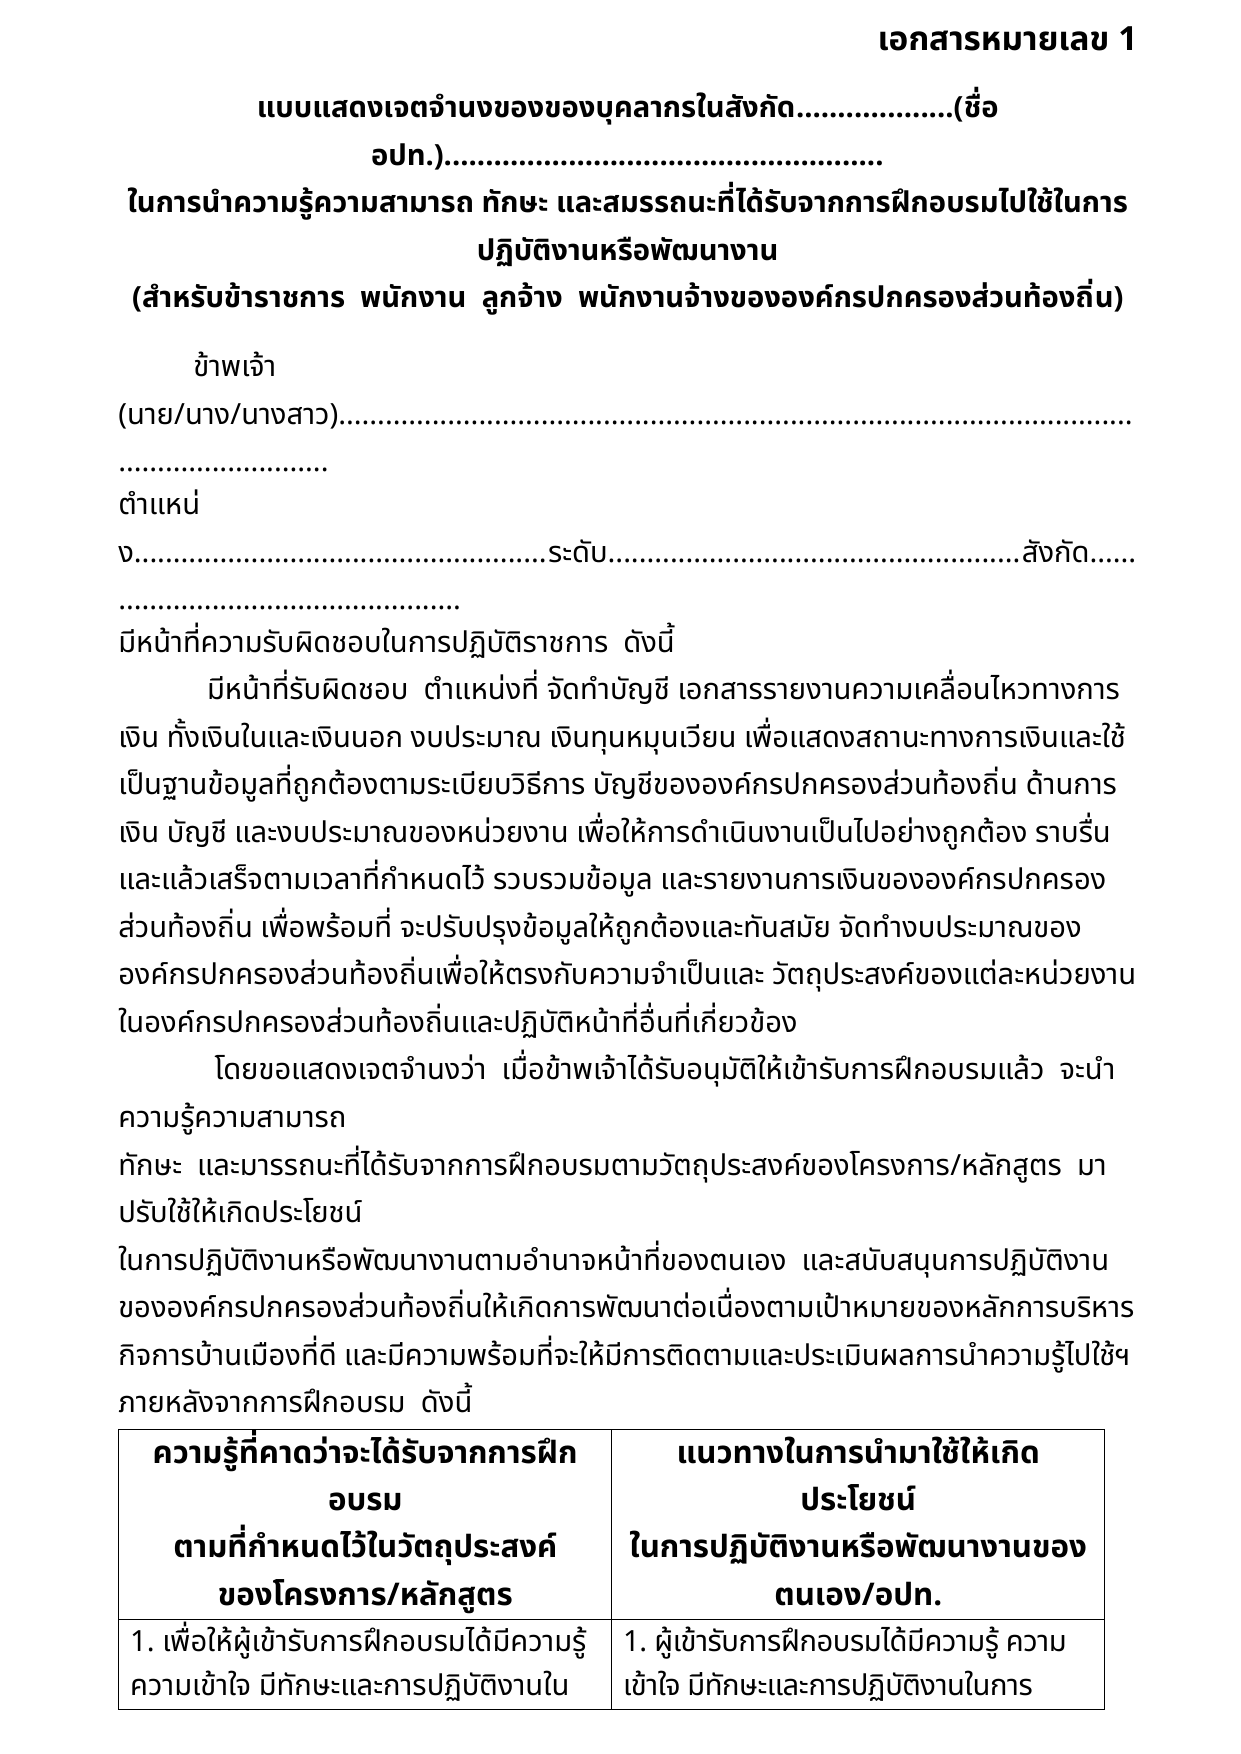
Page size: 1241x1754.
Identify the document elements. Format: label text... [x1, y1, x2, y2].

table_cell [612, 1620, 1104, 1708]
text แบบแสดงเจตจำนงของของบุคลากรในสังกัด...................(ชื่อ อปท.)..................................................... [118, 86, 1137, 178]
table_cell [119, 1620, 611, 1708]
list ทักษะ และมารรถนะที่ได้รับจากการฝึกอบรมตามวัตถุประสงค์ของโครงการ/หลักสูตร มาปรับใช้ให้เกิดประโยชน์ [118, 1144, 1137, 1236]
text (สำหรับข้าราชการ พนักงาน ลูกจ้าง พนักงานจ้างขององค์กรปกครองส่วนท้องถิ่น) [118, 277, 1137, 321]
text ในการนำความรู้ความสามารถ ทักษะ และสมรรถนะที่ได้รับจากการฝึกอบรมไปใช้ในการปฏิบัติงานหรือพัฒนางาน [118, 182, 1137, 273]
text ตำแหน่ง.....................................................ระดับ.....................................................สังกัด.................................................. [118, 483, 1137, 618]
text มีหน้าที่ความรับผิดชอบในการปฏิบัติราชการ ดังนี้ [118, 621, 1137, 665]
table_header แนวทางในการนำมาใช้ให้เกิดประโยชน์ ในการปฏิบัติงานหรือพัฒนางานของตนเอง/อปท. [612, 1430, 1104, 1619]
text เอกสารหมายเลข 1 [118, 15, 1137, 65]
table_header ความรู้ที่คาดว่าจะได้รับจากการฝึกอบรม ตามที่กำหนดไว้ในวัตถุประสงค์ ของโครงการ/หลักสูตร [119, 1430, 611, 1619]
list มีหน้าที่รับผิดชอบ ตำแหน่งที่ จัดทำบัญชี เอกสารรายงานความเคลื่อนไหวทางการเงิน ทั้งเงินในและเงินนอก งบประมาณ เงินทุนหมุนเวียน เพื่อแสดงสถานะทางการเงินและใช้เป็นฐานข้อมูลที่ถูกต้องตามระเบียบวิธีการ บัญชีขององค์กรปกครองส่วนท้องถิ่น ด้านการเงิน บัญชี และงบประมาณของหน่วยงาน เพื่อให้การดำเนินงานเป็นไปอย่างถูกต้อง ราบรื่น และแล้วเสร็จตามเวลาที่กำหนดไว้ รวบรวมข้อมูล และรายงานการเงินขององค์กรปกครองส่วนท้องถิ่น เพื่อพร้อมที่ จะปรับปรุงข้อมูลให้ถูกต้องและทันสมัย จัดทำงบประมาณขององค์กรปกครองส่วนท้องถิ่นเพื่อให้ตรงกับความจำเป็นและ วัตถุประสงค์ของแต่ละหน่วยงานในองค์กรปกครองส่วนท้องถิ่นและปฏิบัติหน้าที่อื่นที่เกี่ยวข้อง [118, 669, 1137, 1045]
text ข้าพเจ้า (นาย/นาง/นางสาว)................................................................................................................................. [118, 346, 1137, 480]
list ในการปฏิบัติงานหรือพัฒนางานตามอำนาจหน้าที่ของตนเอง และสนับสนุนการปฏิบัติงานขององค์กรปกครองส่วนท้องถิ่นให้เกิดการพัฒนาต่อเนื่องตามเป้าหมายของหลักการบริหารกิจการบ้านเมืองที่ดี และมีความพร้อมที่จะให้มีการติดตามและประเมินผลการนำความรู้ไปใช้ฯ ภายหลังจากการฝึกอบรม ดังนี้ [118, 1239, 1137, 1426]
list โดยขอแสดงเจตจำนงว่า เมื่อข้าพเจ้าได้รับอนุมัติให้เข้ารับการฝึกอบรมแล้ว จะนำความรู้ความสามารถ [118, 1049, 1137, 1140]
